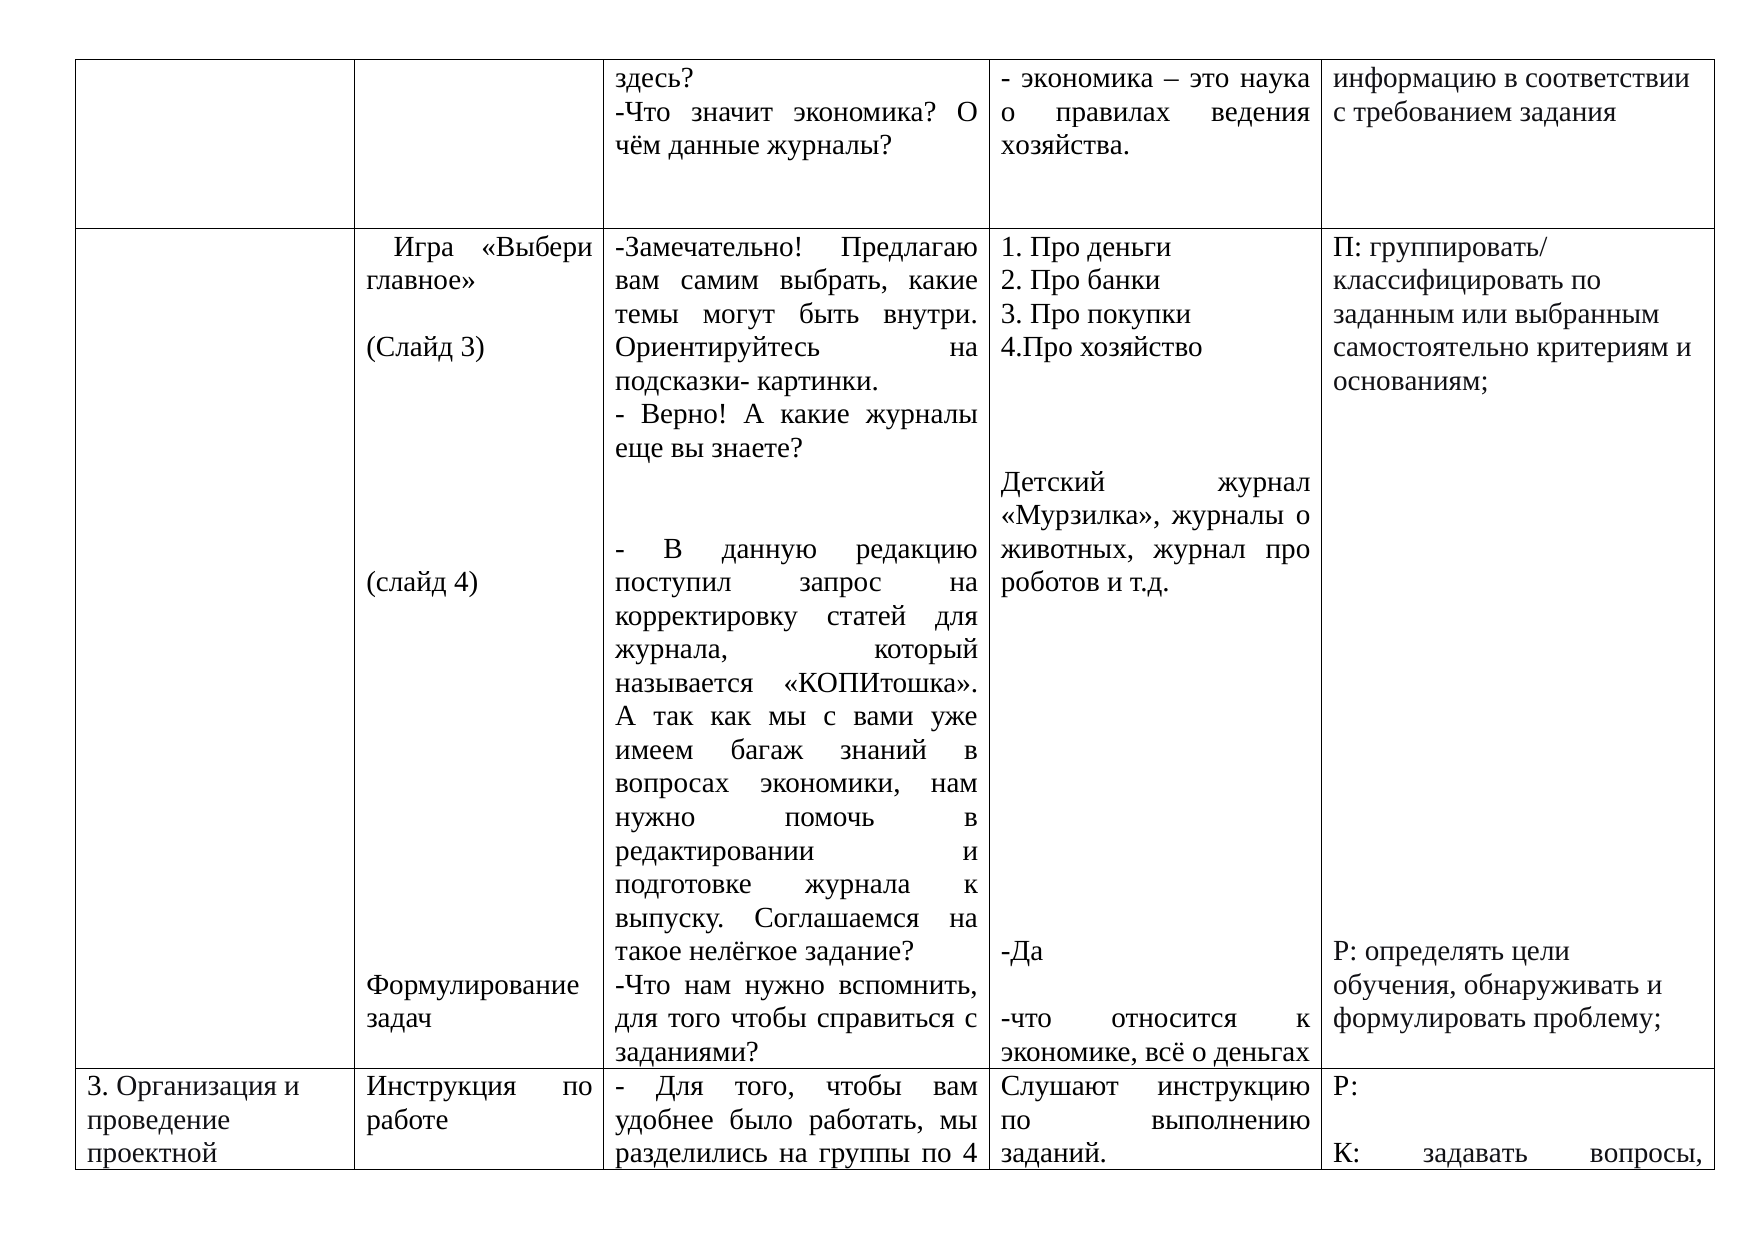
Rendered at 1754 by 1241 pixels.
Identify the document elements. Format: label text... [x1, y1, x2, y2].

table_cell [355, 60, 603, 228]
table_cell 1. Про деньги 2. Про банки 3. Про покупки 4.Про хозяйство Детский журнал «Мурзилка», журналы о животных, журнал про роботов и т.д. -Да -что относится к экономике, всё о деньгах [990, 229, 1321, 1067]
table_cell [1322, 1069, 1714, 1169]
table_cell П: группировать/ классифицировать по заданным или выбранным самостоятельно критериям и основаниям; Р: определять цели обучения, обнаруживать и формулировать проблему; [1322, 229, 1714, 1067]
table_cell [76, 60, 354, 228]
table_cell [1322, 60, 1714, 228]
table_cell 3. Организация и проведение проектной деятельности учащихся (20 мин) [217, 1069, 354, 1169]
table_cell -Замечательно! Предлагаю вам самим выбрать, какие темы могут быть внутри. Ориентируйтесь на подсказки- картинки. - Верно! А какие журналы еще вы знаете? - В данную редакцию поступил запрос на корректировку статей для журнала, который называется «КОПИтошка». А так как мы с вами уже имеем багаж знаний в вопросах экономики, нам нужно помочь в редактировании и подготовке журнала к выпуску. Соглашаемся на такое нелёгкое задание? -Что нам нужно вспомнить, для того чтобы справиться с заданиями? [604, 229, 989, 1067]
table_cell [990, 60, 1321, 228]
table_cell Игра «Выбери главное» (Слайд 3) (слайд 4) Формулирование задач [355, 229, 603, 1067]
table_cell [604, 1069, 989, 1169]
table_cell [990, 1069, 1321, 1169]
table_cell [355, 1069, 603, 1169]
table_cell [604, 60, 989, 228]
table_cell [76, 229, 354, 1067]
